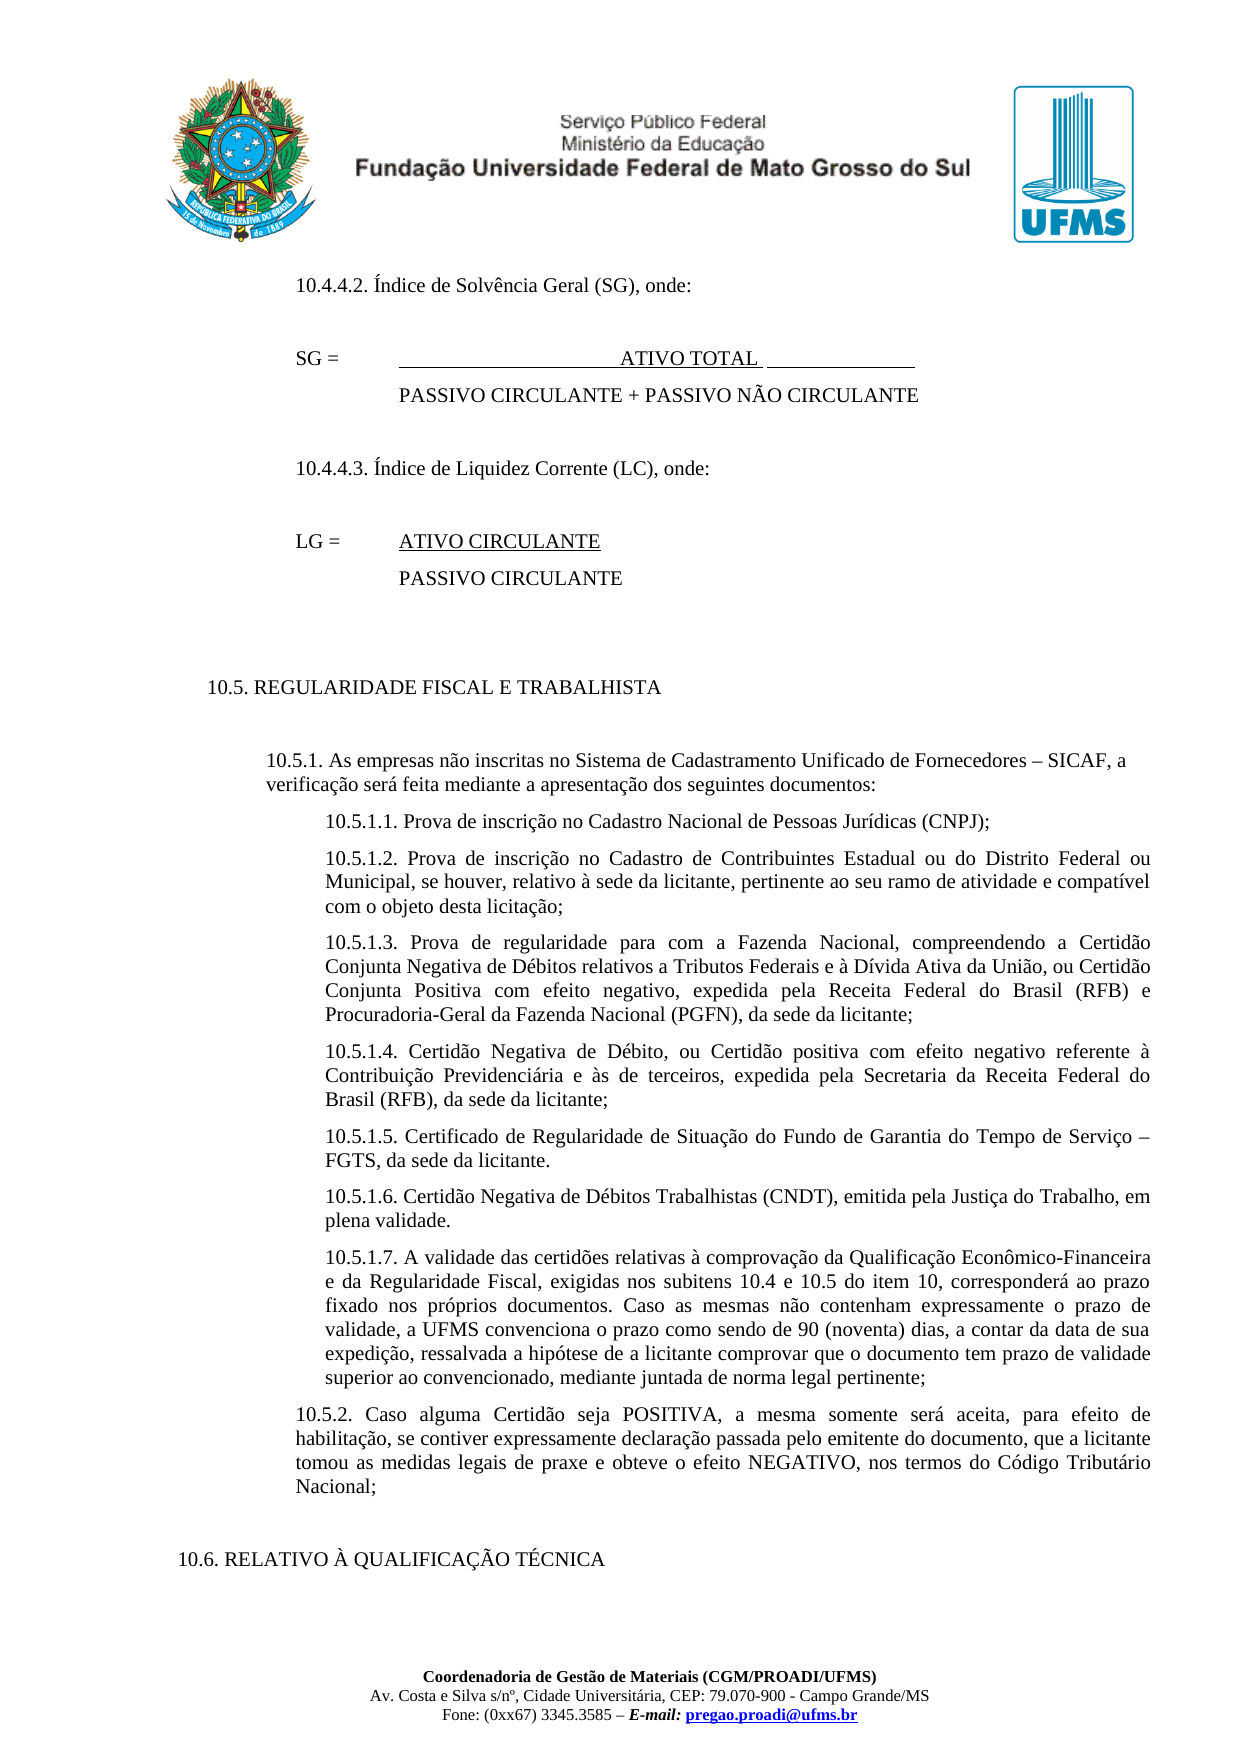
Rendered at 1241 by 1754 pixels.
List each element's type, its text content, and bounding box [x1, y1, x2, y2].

text PASSIVO CIRCULANTE [369, 565, 1152, 589]
text 10.5.1.7. A validade das certidões relativas à comprovação da Qualificação Econômico-Financeira e da Regularidade Fiscal, exigidas nos subitens 10.4 e 10.5 do item 10, corresponderá ao prazo fixado nos próprios documentos. Caso as mesmas não contenham expressamente o prazo de validade, a UFMS convenciona o prazo como sendo de 90 (noventa) dias, a contar da data de sua expedição, ressalvada a hipótese de a licitante comprovar que o documento tem prazo de validade superior ao convencionado, mediante juntada de norma legal pertinente; [325, 1245, 1152, 1389]
text 10.5.2. Caso alguma Certidão seja POSITIVA, a mesma somente será aceita, para efeito de habilitação, se contiver expressamente declaração passada pelo emitente do documento, que a licitante tomou as medidas legais de praxe e obteve o efeito NEGATIVO, nos termos do Código Tributário Nacional; [295, 1402, 1152, 1498]
text 10.5.1.3. Prova de regularidade para com a Fazenda Nacional, compreendendo a Certidão Conjunta Negativa de Débitos relativos a Tributos Federais e à Dívida Ativa da União, ou Certidão Conjunta Positiva com efeito negativo, expedida pela Receita Federal do Brasil (RFB) e Procuradoria-Geral da Fazenda Nacional (PGFN), da sede da licitante; [325, 930, 1152, 1026]
text 10.5.1.5. Certificado de Regularidade de Situação do Fundo de Garantia do Tempo de Serviço – FGTS, da sede da licitante. [325, 1123, 1152, 1172]
text 10.4.4.2. Índice de Solvência Geral (SG), onde: [295, 273, 1152, 297]
picture [355, 115, 970, 181]
text 10.5. REGULARIDADE FISCAL E TRABALHISTA [207, 675, 1152, 699]
text 10.6. RELATIVO À QUALIFICAÇÃO TÉCNICA [177, 1547, 1152, 1571]
text 10.5.1. As empresas não inscritas no Sistema de Cadastramento Unificado de Fornecedores – SICAF, a verificação será feita mediante a apresentação dos seguintes documentos: [266, 748, 1152, 796]
text 10.5.1.2. Prova de inscrição no Cadastro de Contribuintes Estadual ou do Distrito Federal ou Municipal, se houver, relativo à sede da licitante, pertinente ao seu ramo de atividade e compatível com o objeto desta licitação; [325, 845, 1152, 918]
picture [165, 78, 316, 242]
text SG = ATIVO TOTAL [295, 346, 1152, 370]
text 10.5.1.6. Certidão Negativa de Débitos Trabalhistas (CNDT), emitida pela Justiça do Trabalho, em plena validade. [325, 1184, 1152, 1232]
picture [1016, 88, 1131, 240]
text PASSIVO CIRCULANTE + PASSIVO NÃO CIRCULANTE [369, 383, 1152, 407]
text LG = ATIVO CIRCULANTE [295, 529, 1152, 553]
text 10.5.1.1. Prova de inscrição no Cadastro Nacional de Pessoas Jurídicas (CNPJ); [325, 809, 1152, 833]
text 10.4.4.3. Índice de Liquidez Corrente (LC), onde: [295, 456, 1152, 480]
text 10.5.1.4. Certidão Negativa de Débito, ou Certidão positiva com efeito negativo referente à Contribuição Previdenciária e às de terceiros, expedida pela Secretaria da Receita Federal do Brasil (RFB), da sede da licitante; [325, 1039, 1152, 1111]
